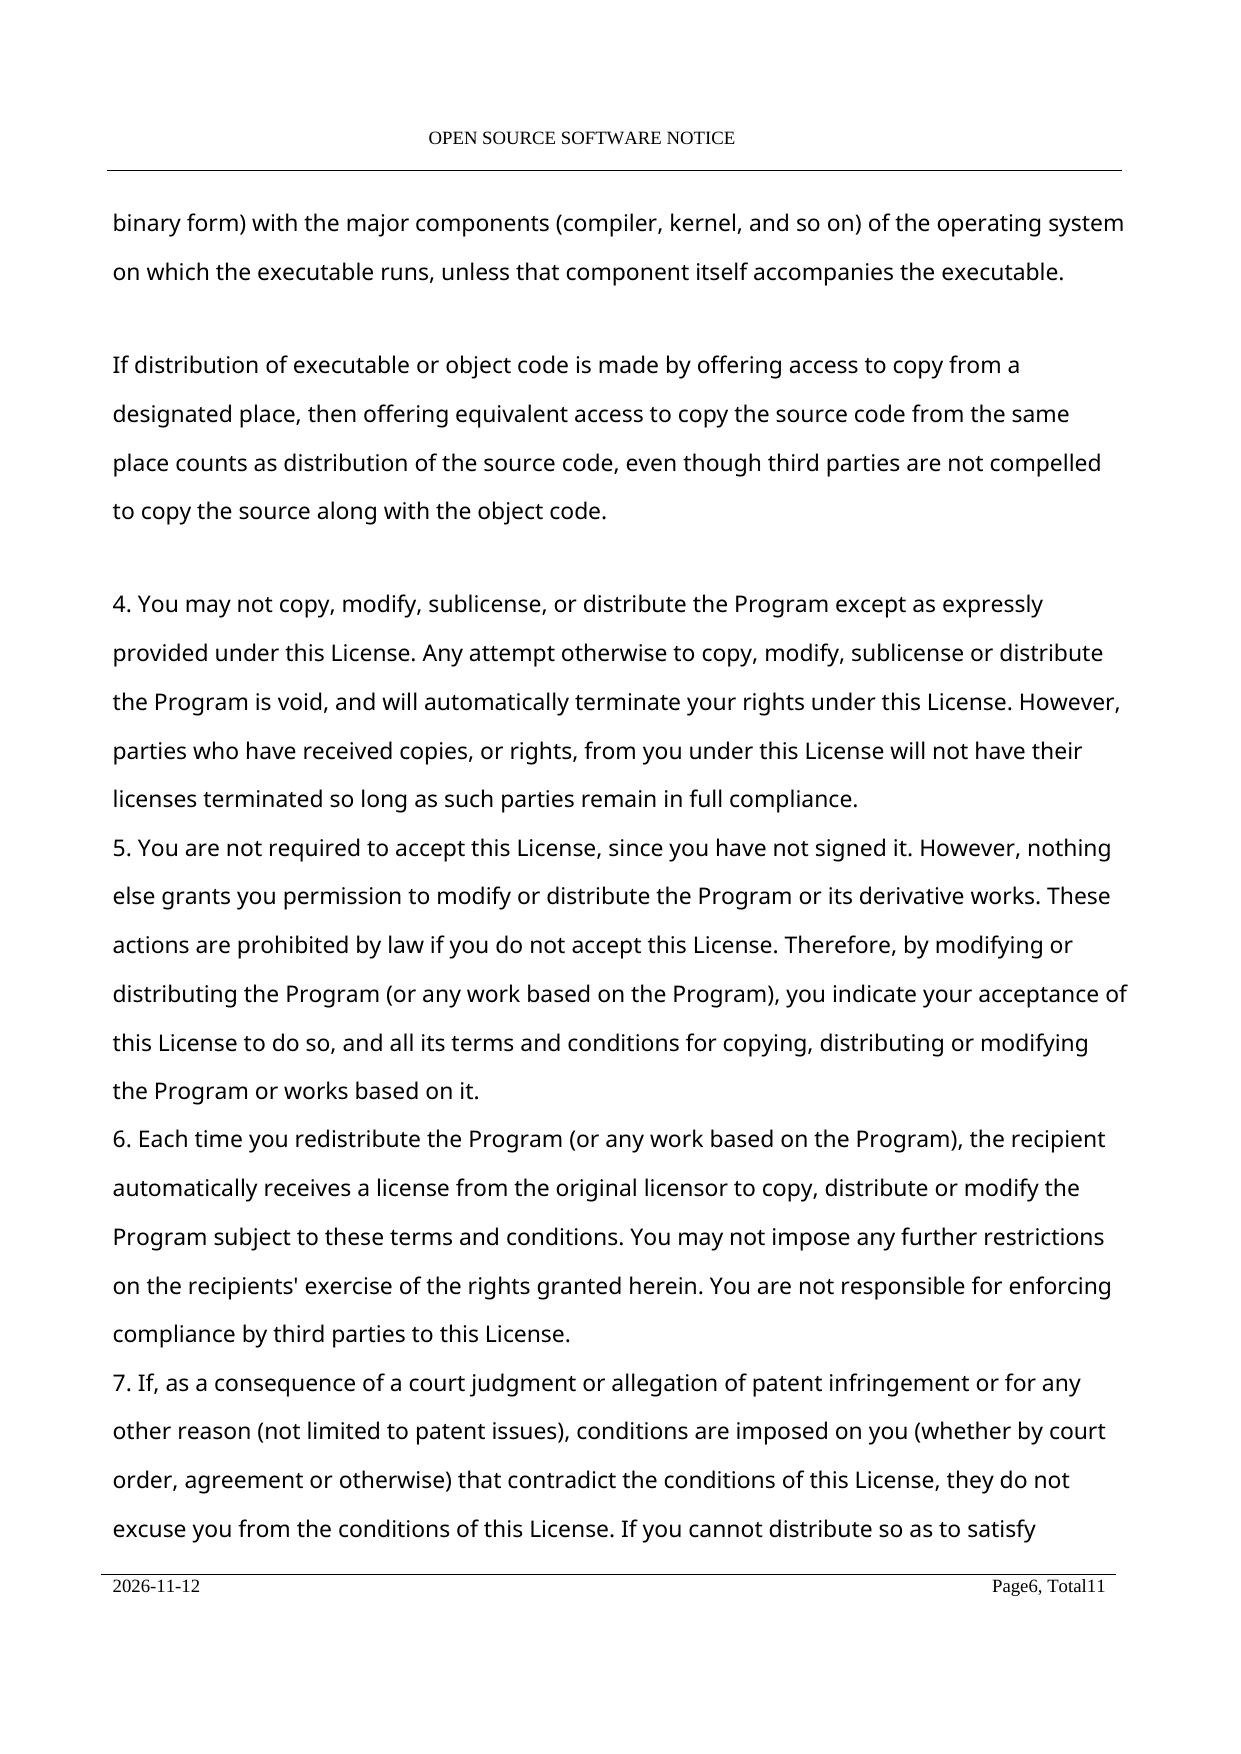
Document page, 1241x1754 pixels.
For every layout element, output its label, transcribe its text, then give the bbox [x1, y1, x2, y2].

text 5. You are not required to accept this License, since you have not signed it. However, nothing else grants you permission to modify or distribute the Program or its derivative works. These actions are prohibited by law if you do not accept this License. Therefore, by modifying or distributing the Program (or any work based on the Program), you indicate your acceptance of this License to do so, and all its terms and conditions for copying, distributing or modifying the Program or works based on it. [112, 831, 1128, 1107]
text If distribution of executable or object code is made by offering access to copy from a designated place, then offering equivalent access to copy the source code from the same place counts as distribution of the source code, even though third parties are not compelled to copy the source along with the object code. [112, 348, 1128, 527]
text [112, 206, 1128, 288]
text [112, 1366, 1128, 1545]
text 6. Each time you redistribute the Program (or any work based on the Program), the recipient automatically receives a license from the original licensor to copy, distribute or modify the Program subject to these terms and conditions. You may not impose any further restrictions on the recipients' exercise of the rights granted herein. You are not responsible for enforcing compliance by third parties to this License. [112, 1123, 1128, 1350]
text 4. You may not copy, modify, sublicense, or distribute the Program except as expressly provided under this License. Any attempt otherwise to copy, modify, sublicense or distribute the Program is void, and will automatically terminate your rights under this License. However, parties who have received copies, or rights, from you under this License will not have their licenses terminated so long as such parties remain in full compliance. [112, 588, 1128, 815]
